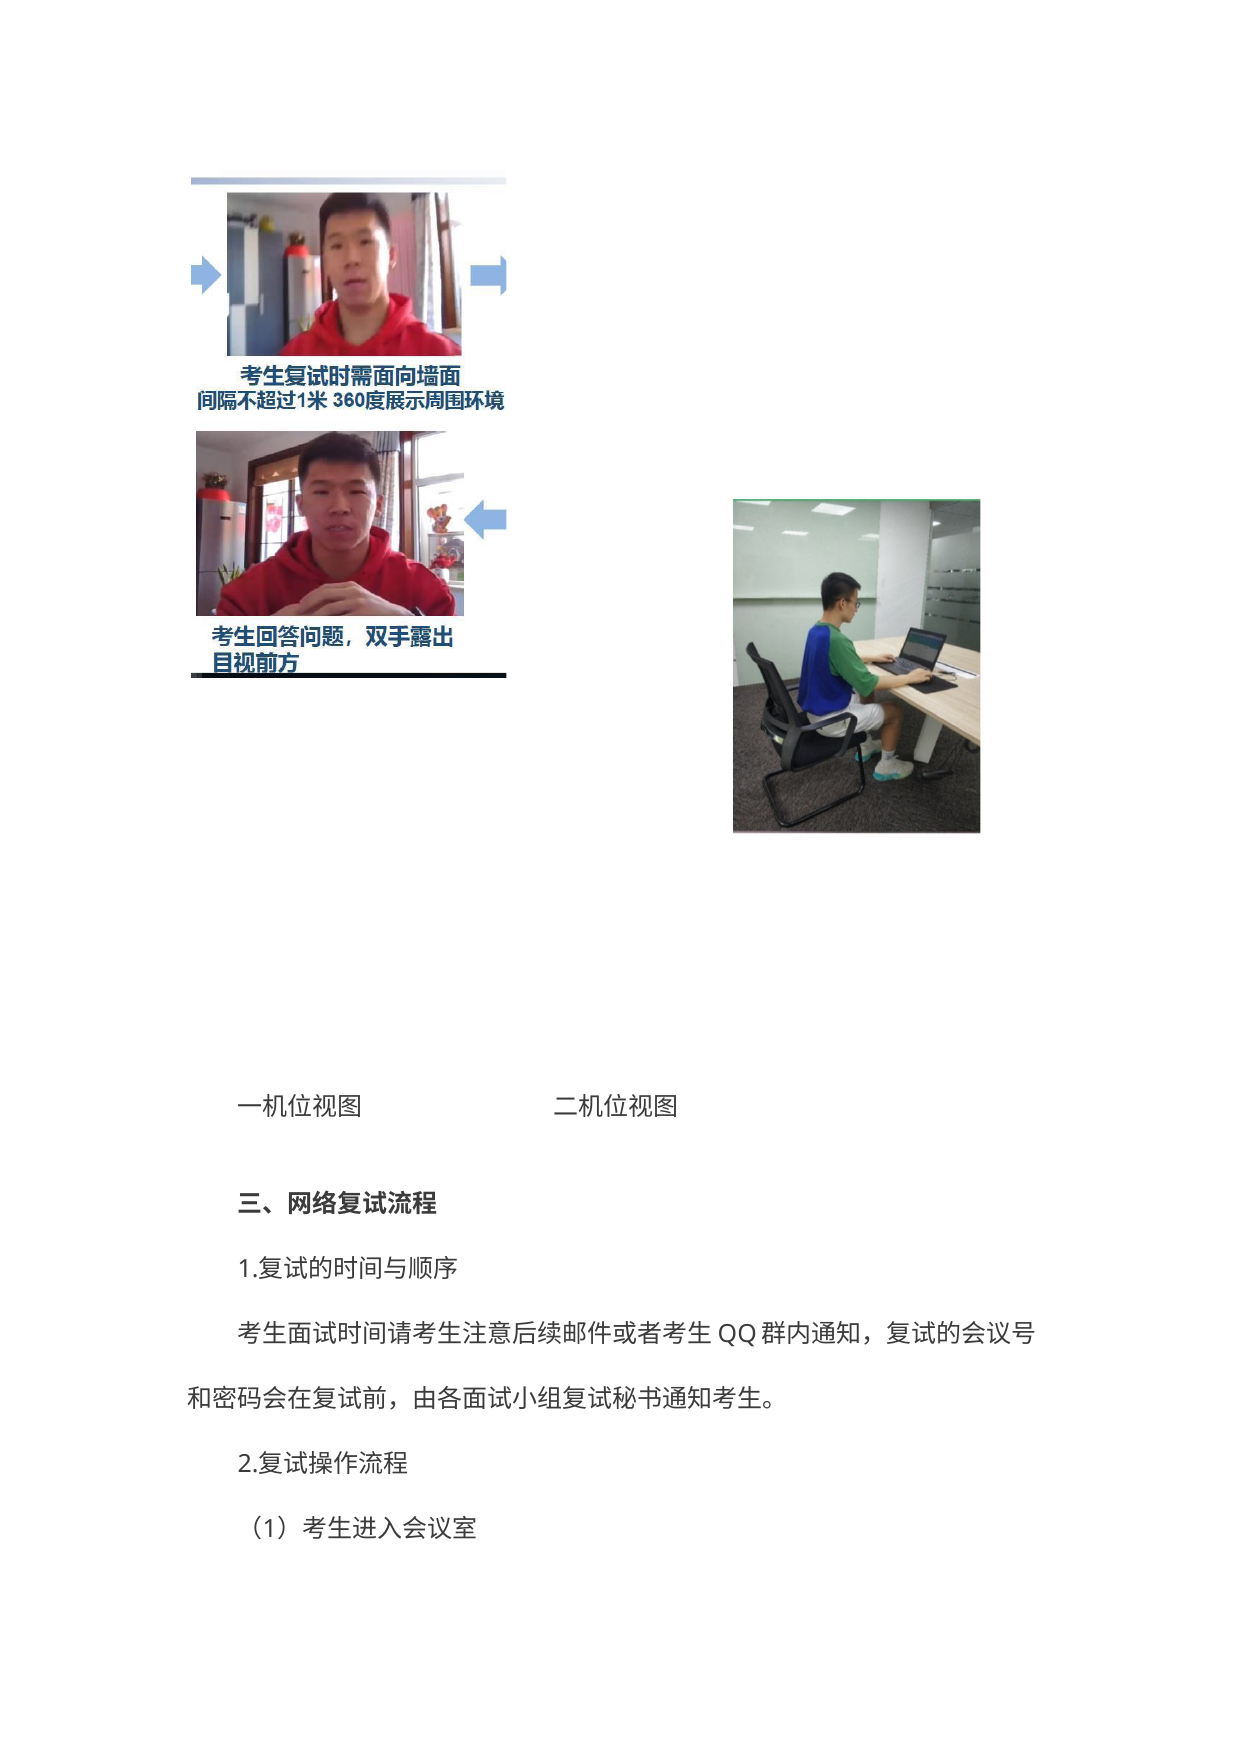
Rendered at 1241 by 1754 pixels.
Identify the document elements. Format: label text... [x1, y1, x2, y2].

picture [732, 499, 981, 834]
text （1）考生进入会议室 [187, 1494, 1053, 1559]
text 考生面试时间请考生注意后续邮件或者考生QQ群内通知，复试的会议号和密码会在复试前，由各面试小组复试秘书通知考生。 [187, 1299, 1053, 1429]
text 一机位视图 二机位视图 [187, 1072, 1053, 1137]
text 2.复试操作流程 [187, 1429, 1053, 1494]
text 三、网络复试流程 [187, 1169, 1053, 1234]
text 1.复试的时间与顺序 [187, 1234, 1053, 1299]
